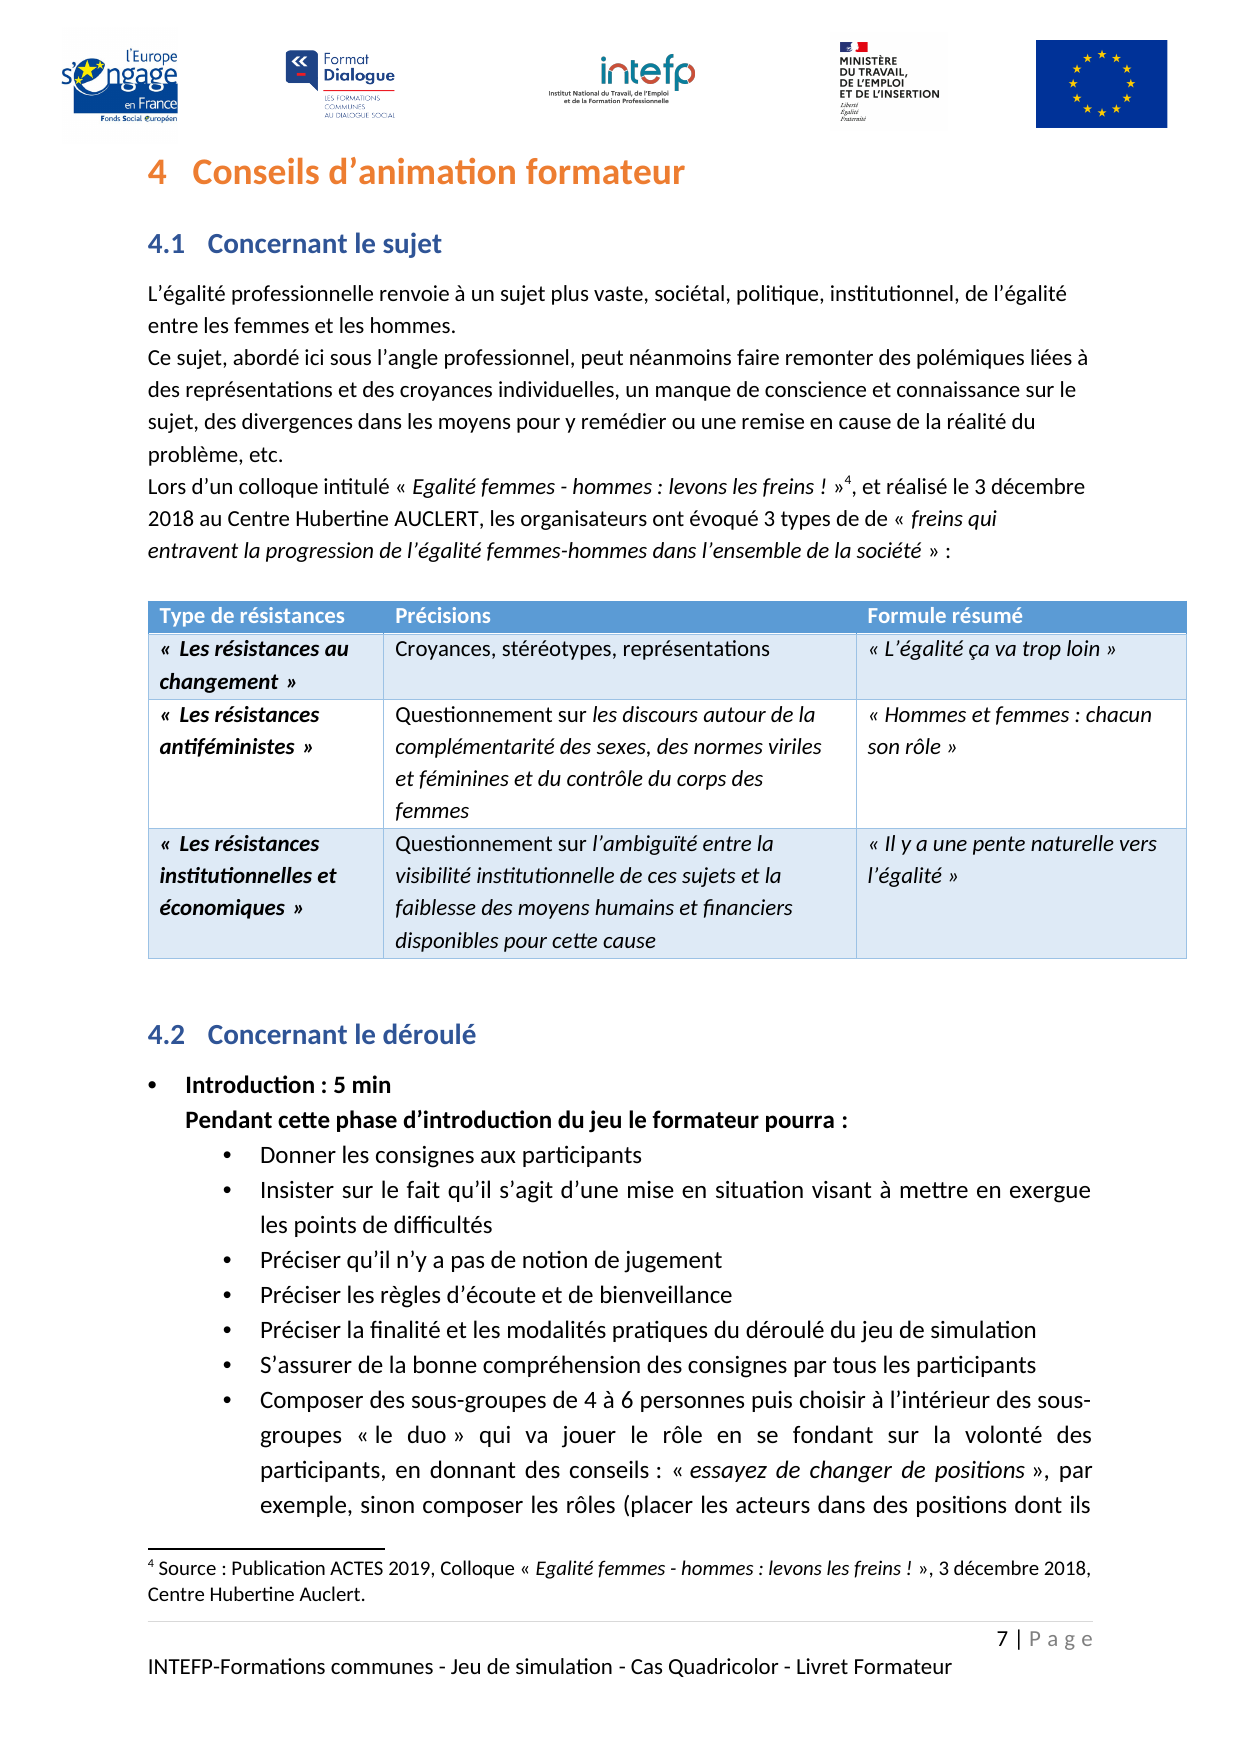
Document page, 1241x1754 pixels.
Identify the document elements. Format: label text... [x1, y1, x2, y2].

table_cell « Les résistances institutionnelles et économiques » [149, 829, 383, 958]
table_header Précisions [384, 602, 856, 633]
picture [285, 46, 402, 121]
text Ce sujet, abordé ici sous l’angle professionnel, peut néanmoins faire remonter des polémiques liées à des représentations et des croyances individuelles, un manque de conscience et connaissance sur le sujet, des divergences dans les moyens pour y remédier ou une remise en cause de la réalité du problème, etc. [148, 343, 1093, 468]
picture [830, 32, 949, 131]
table_header Type de résistances [149, 602, 383, 633]
list Préciser la finalité et les modalités pratiques du déroulé du jeu de simulation [223, 1314, 1093, 1345]
list Préciser les règles d’écoute et de bienveillance [223, 1279, 1093, 1310]
list Introduction : 5 min [148, 1069, 1093, 1100]
table_cell « Les résistances au changement » [149, 635, 383, 699]
table_cell Questionnement sur les discours autour de la complémentarité des sexes, des normes viriles et féminines et du contrôle du corps des femmes [384, 700, 856, 828]
list Préciser qu’il n’y a pas de notion de jugement [223, 1244, 1093, 1275]
table_cell « Les résistances antiféministes » [149, 700, 383, 828]
picture [61, 27, 178, 144]
table_cell « Hommes et femmes : chacun son rôle » [857, 700, 1186, 828]
list Insister sur le fait qu’il s’agit d’une mise en situation visant à mettre en exergue les points de difficultés [223, 1174, 1093, 1240]
text Lors d’un colloque intitulé « Egalité femmes - hommes : levons les freins ! », et réalisé le 3 décembre 2018 au Centre Hubertine AUCLERT, les organisateurs ont évoqué 3 types de de « freins qui entravent la progression de l’égalité femmes-hommes dans l’ensemble de la société » : [148, 472, 1093, 564]
list Conseils d’animation formateur [148, 148, 1093, 193]
picture [548, 53, 696, 104]
table_header Formule résumé [857, 602, 1186, 633]
table_cell Questionnement sur l’ambiguïté entre la visibilité institutionnelle de ces sujets et la faiblesse des moyens humains et financiers disponibles pour cette cause [384, 829, 856, 958]
list Donner les consignes aux participants [223, 1139, 1093, 1170]
text Pendant cette phase d’introduction du jeu le formateur pourra : [185, 1104, 1093, 1135]
table_cell Croyances, stéréotypes, représentations [384, 635, 856, 699]
subtitle Concernant le déroulé [148, 1016, 1093, 1051]
subtitle Concernant le sujet [148, 225, 1093, 261]
picture [1036, 40, 1168, 128]
list S’assurer de la bonne compréhension des consignes par tous les participants [223, 1349, 1093, 1380]
table_cell « L’égalité ça va trop loin » [857, 635, 1186, 699]
table_cell « Il y a une pente naturelle vers l’égalité » [857, 829, 1186, 958]
text L’égalité professionnelle renvoie à un sujet plus vaste, sociétal, politique, institutionnel, de l’égalité entre les femmes et les hommes. [148, 279, 1093, 339]
